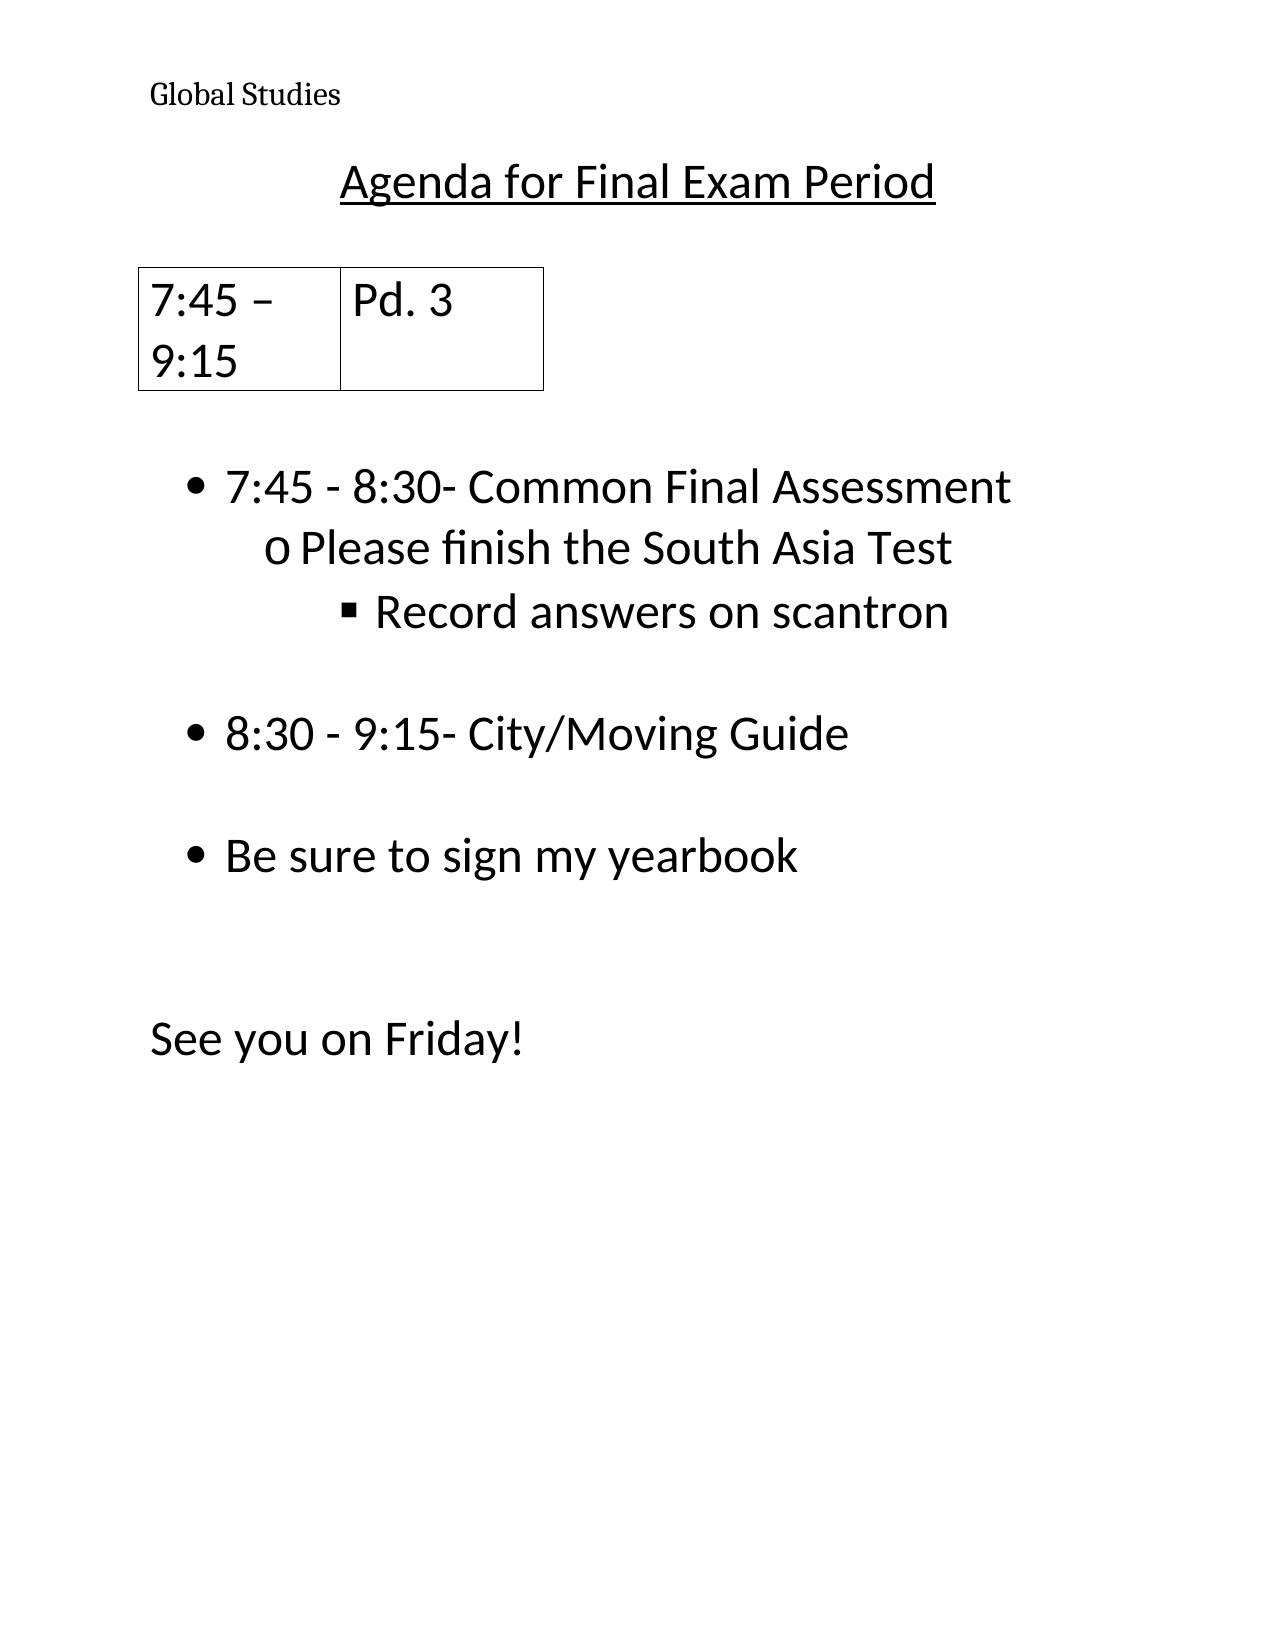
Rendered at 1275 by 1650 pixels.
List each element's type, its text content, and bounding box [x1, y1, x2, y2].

text See you on Friday! [150, 1007, 1125, 1068]
list Be sure to sign my yearbook [187, 824, 1125, 885]
table_header 7:45 – 9:15 [139, 268, 340, 390]
list 8:30 - 9:15- City/Moving Guide [187, 702, 1125, 763]
list Record answers on scantron [337, 580, 1125, 641]
table_header Pd. 3 [341, 268, 543, 390]
list Please finish the South Asia Test [262, 516, 1125, 580]
text Agenda for Final Exam Period [150, 150, 1125, 211]
list 7:45 - 8:30- Common Final Assessment [187, 455, 1125, 516]
